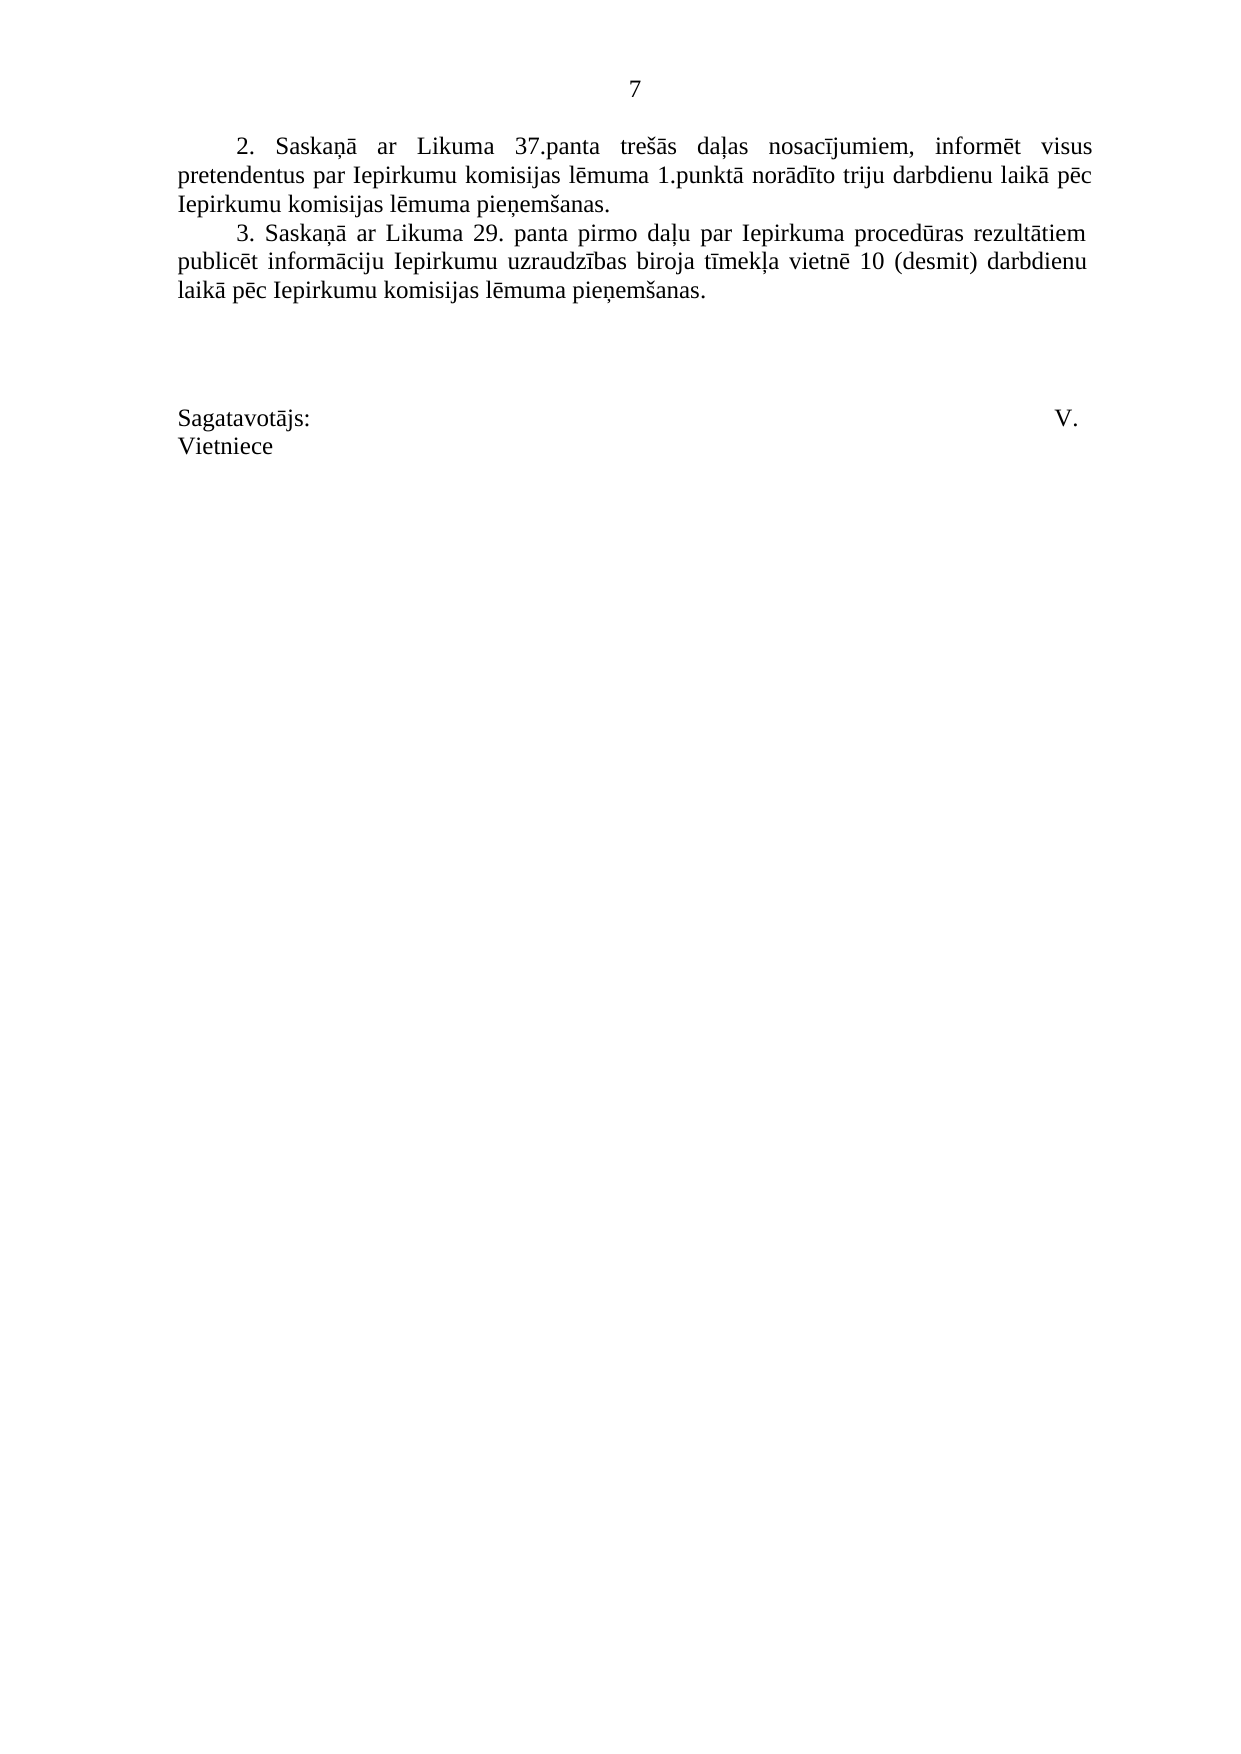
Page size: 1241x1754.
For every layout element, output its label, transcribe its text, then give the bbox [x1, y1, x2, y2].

text 2. Saskaņā ar Likuma 37.panta trešās daļas nosacījumiem, informēt visus pretendentus par Iepirkumu komisijas lēmuma 1.punktā norādīto triju darbdienu laikā pēc Iepirkumu komisijas lēmuma pieņemšanas. [177, 131, 1093, 218]
text Sagatavotājs: V. Vietniece [177, 403, 1088, 460]
text 3. Saskaņā ar Likuma 29. panta pirmo daļu par Iepirkuma procedūras rezultātiem publicēt informāciju Iepirkumu uzraudzības biroja tīmekļa vietnē 10 (desmit) darbdienu laikā pēc Iepirkumu komisijas lēmuma pieņemšanas. [177, 218, 1088, 304]
